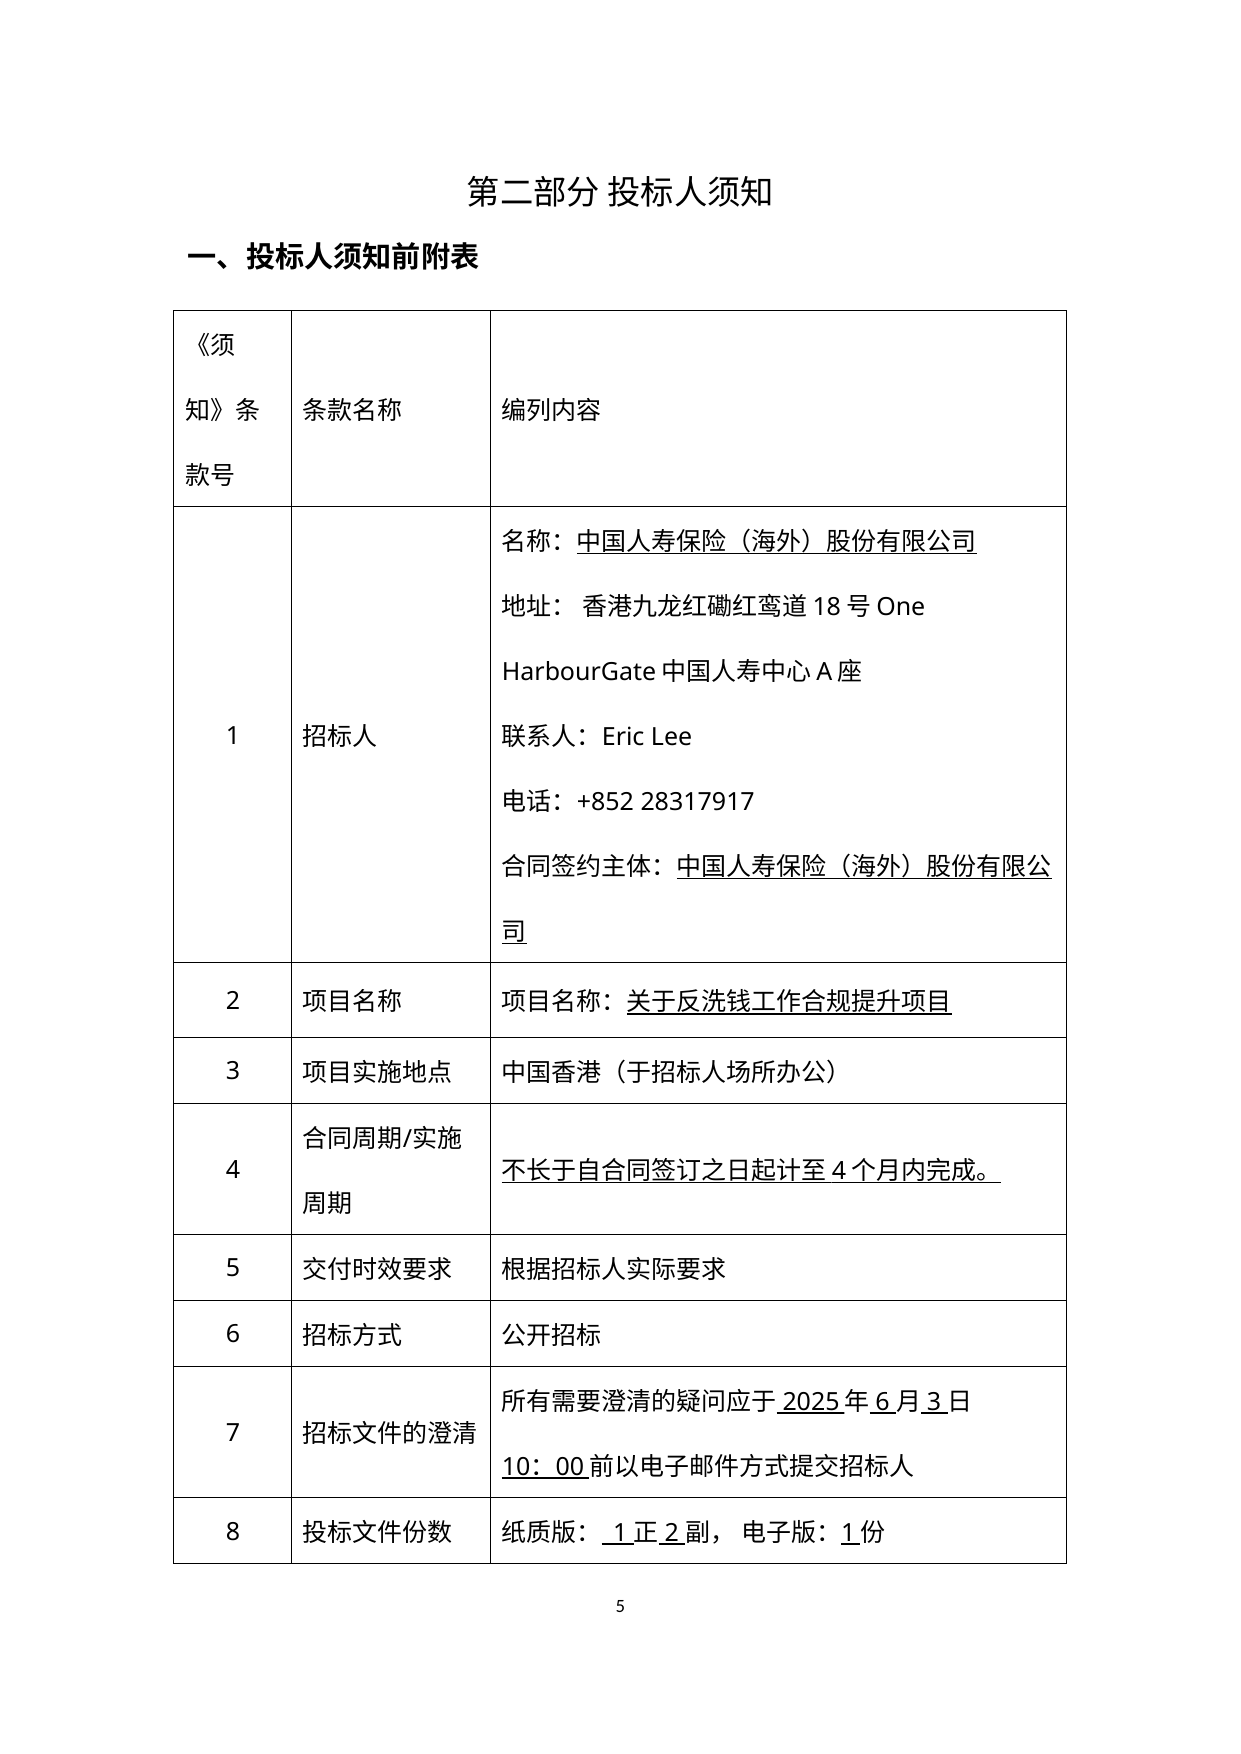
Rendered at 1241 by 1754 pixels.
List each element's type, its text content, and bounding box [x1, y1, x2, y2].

table_cell 不长于自合同签订之日起计至4个月内完成。 [491, 1104, 1066, 1234]
table_cell 7 [174, 1367, 291, 1497]
table_cell 根据招标人实际要求 [491, 1235, 1066, 1300]
table_cell 项目名称：关于反洗钱工作合规提升项目 [491, 963, 1066, 1037]
table_cell 8 [174, 1498, 291, 1563]
text 一、投标人须知前附表 [187, 222, 1053, 287]
table_cell 招标文件的澄清 [292, 1367, 490, 1497]
table_cell 所有需要澄清的疑问应于 2025年 6 月 3 日 10：00前以电子邮件方式提交招标人 [491, 1367, 1066, 1497]
table_cell 公开招标 [491, 1301, 1066, 1366]
table_cell 项目实施地点 [292, 1038, 490, 1103]
table_cell 纸质版： 1 正 2 副， 电子版：1份 [491, 1498, 1066, 1563]
table_cell 项目名称 [292, 963, 490, 1037]
table_cell 交付时效要求 [292, 1235, 490, 1300]
table_header 编列内容 [491, 311, 1066, 506]
table_cell 招标方式 [292, 1301, 490, 1366]
table_cell 1 [174, 507, 291, 962]
table_cell 5 [174, 1235, 291, 1300]
table_header 《须知》条款号 [174, 311, 291, 506]
title 第二部分 投标人须知 [187, 157, 1053, 222]
table_cell 名称：中国人寿保险（海外）股份有限公司 地址： 香港九龙红磡红鸾道18号One HarbourGate中国人寿中心A座 联系人：Eric Lee 电话：+852 28317917 合同签约主体：中国人寿保险（海外）股份有限公司 [491, 507, 1066, 962]
table_cell 招标人 [292, 507, 490, 962]
table_cell 3 [174, 1038, 291, 1103]
table_cell 4 [174, 1104, 291, 1234]
table_cell 投标文件份数 [292, 1498, 490, 1563]
table_cell 6 [174, 1301, 291, 1366]
table_cell 2 [174, 963, 291, 1037]
table_cell 中国香港（于招标人场所办公） [491, 1038, 1066, 1103]
table_header 条款名称 [292, 311, 490, 506]
table_cell 合同周期/实施周期 [292, 1104, 490, 1234]
